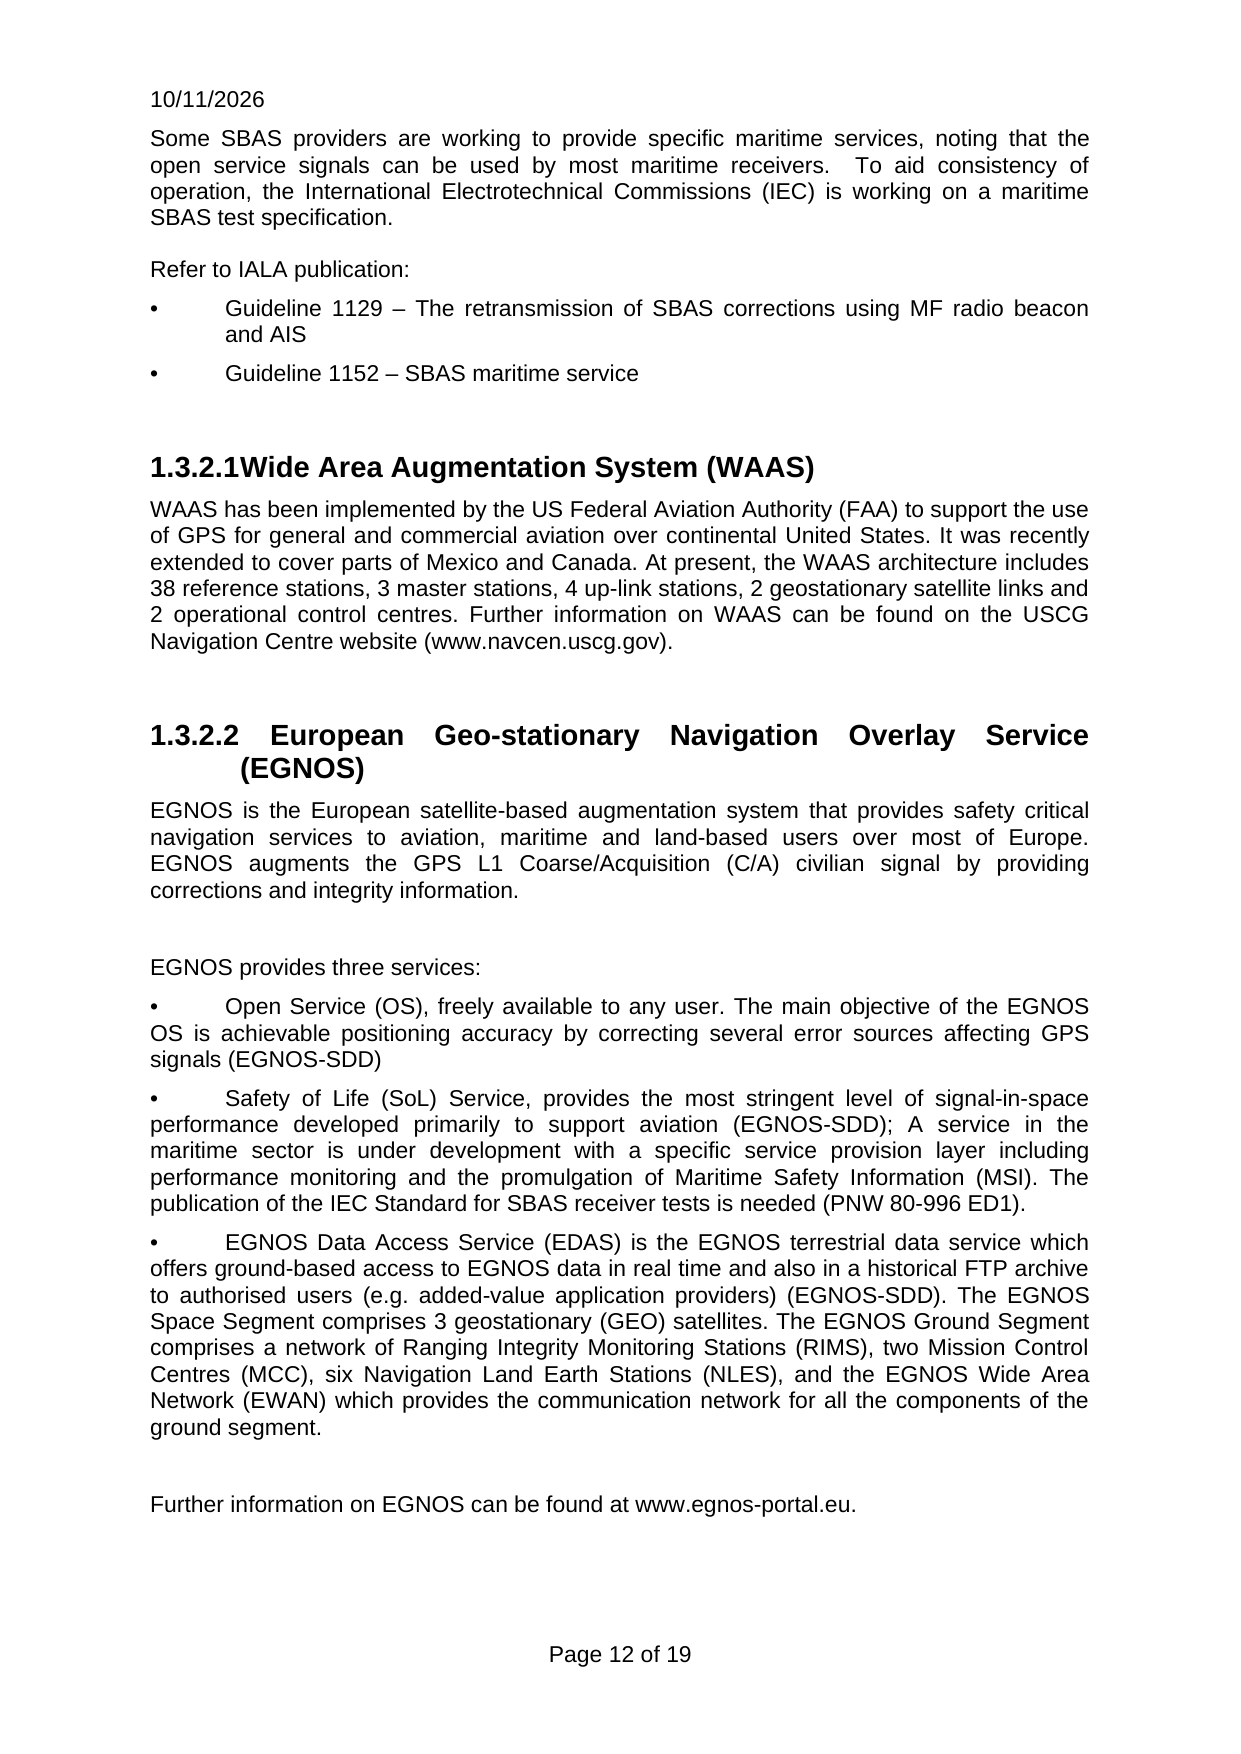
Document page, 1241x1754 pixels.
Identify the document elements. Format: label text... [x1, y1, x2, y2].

subtitle Wide Area Augmentation System (WAAS) [150, 450, 1090, 483]
text EGNOS is the European satellite-based augmentation system that provides safety critical navigation services to aviation, maritime and land-based users over most of Europe. EGNOS augments the GPS L1 Coarse/Acquisition (C/A) civilian signal by providing corrections and integrity information. [150, 797, 1090, 903]
text WAAS has been implemented by the US Federal Aviation Authority (FAA) to support the use of GPS for general and commercial aviation over continental United States. It was recently extended to cover parts of Mexico and Canada. At present, the WAAS architecture includes 38 reference stations, 3 master stations, 4 up-link stations, 2 geostationary satellite links and 2 operational control centres. Further information on WAAS can be found on the USCG Navigation Centre website (www.navcen.uscg.gov). [150, 496, 1090, 654]
text • Guideline 1152 – SBAS maritime service [150, 360, 1090, 386]
text Refer to IALA publication: [150, 256, 1090, 282]
text • Open Service (OS), freely available to any user. The main objective of the EGNOS OS is achievable positioning accuracy by correcting several error sources affecting GPS signals (EGNOS-SDD) [150, 993, 1090, 1072]
text Some SBAS providers are working to provide specific maritime services, noting that the open service signals can be used by most maritime receivers. To aid consistency of operation, the International Electrotechnical Commissions (IEC) is working on a maritime SBAS test specification. [150, 125, 1090, 231]
text • EGNOS Data Access Service (EDAS) is the EGNOS terrestrial data service which offers ground-based access to EGNOS data in real time and also in a historical FTP archive to authorised users (e.g. added-value application providers) (EGNOS-SDD). The EGNOS Space Segment comprises 3 geostationary (GEO) satellites. The EGNOS Ground Segment comprises a network of Ranging Integrity Monitoring Stations (RIMS), two Mission Control Centres (MCC), six Navigation Land Earth Stations (NLES), and the EGNOS Wide Area Network (EWAN) which provides the communication network for all the components of the ground segment. [150, 1229, 1090, 1440]
subtitle European Geo-stationary Navigation Overlay Service (EGNOS) [150, 718, 1090, 785]
text • Safety of Life (SoL) Service, provides the most stringent level of signal-in-space performance developed primarily to support aviation (EGNOS-SDD); A service in the maritime sector is under development with a specific service provision layer including performance monitoring and the promulgation of Maritime Safety Information (MSI). The publication of the IEC Standard for SBAS receiver tests is needed (PNW 80-996 ED1). [150, 1085, 1090, 1216]
text EGNOS provides three services: [150, 954, 1090, 981]
text Further information on EGNOS can be found at www.egnos-portal.eu. [150, 1491, 1090, 1517]
text • Guideline 1129 – The retransmission of SBAS corrections using MF radio beacon and AIS [150, 294, 1090, 347]
